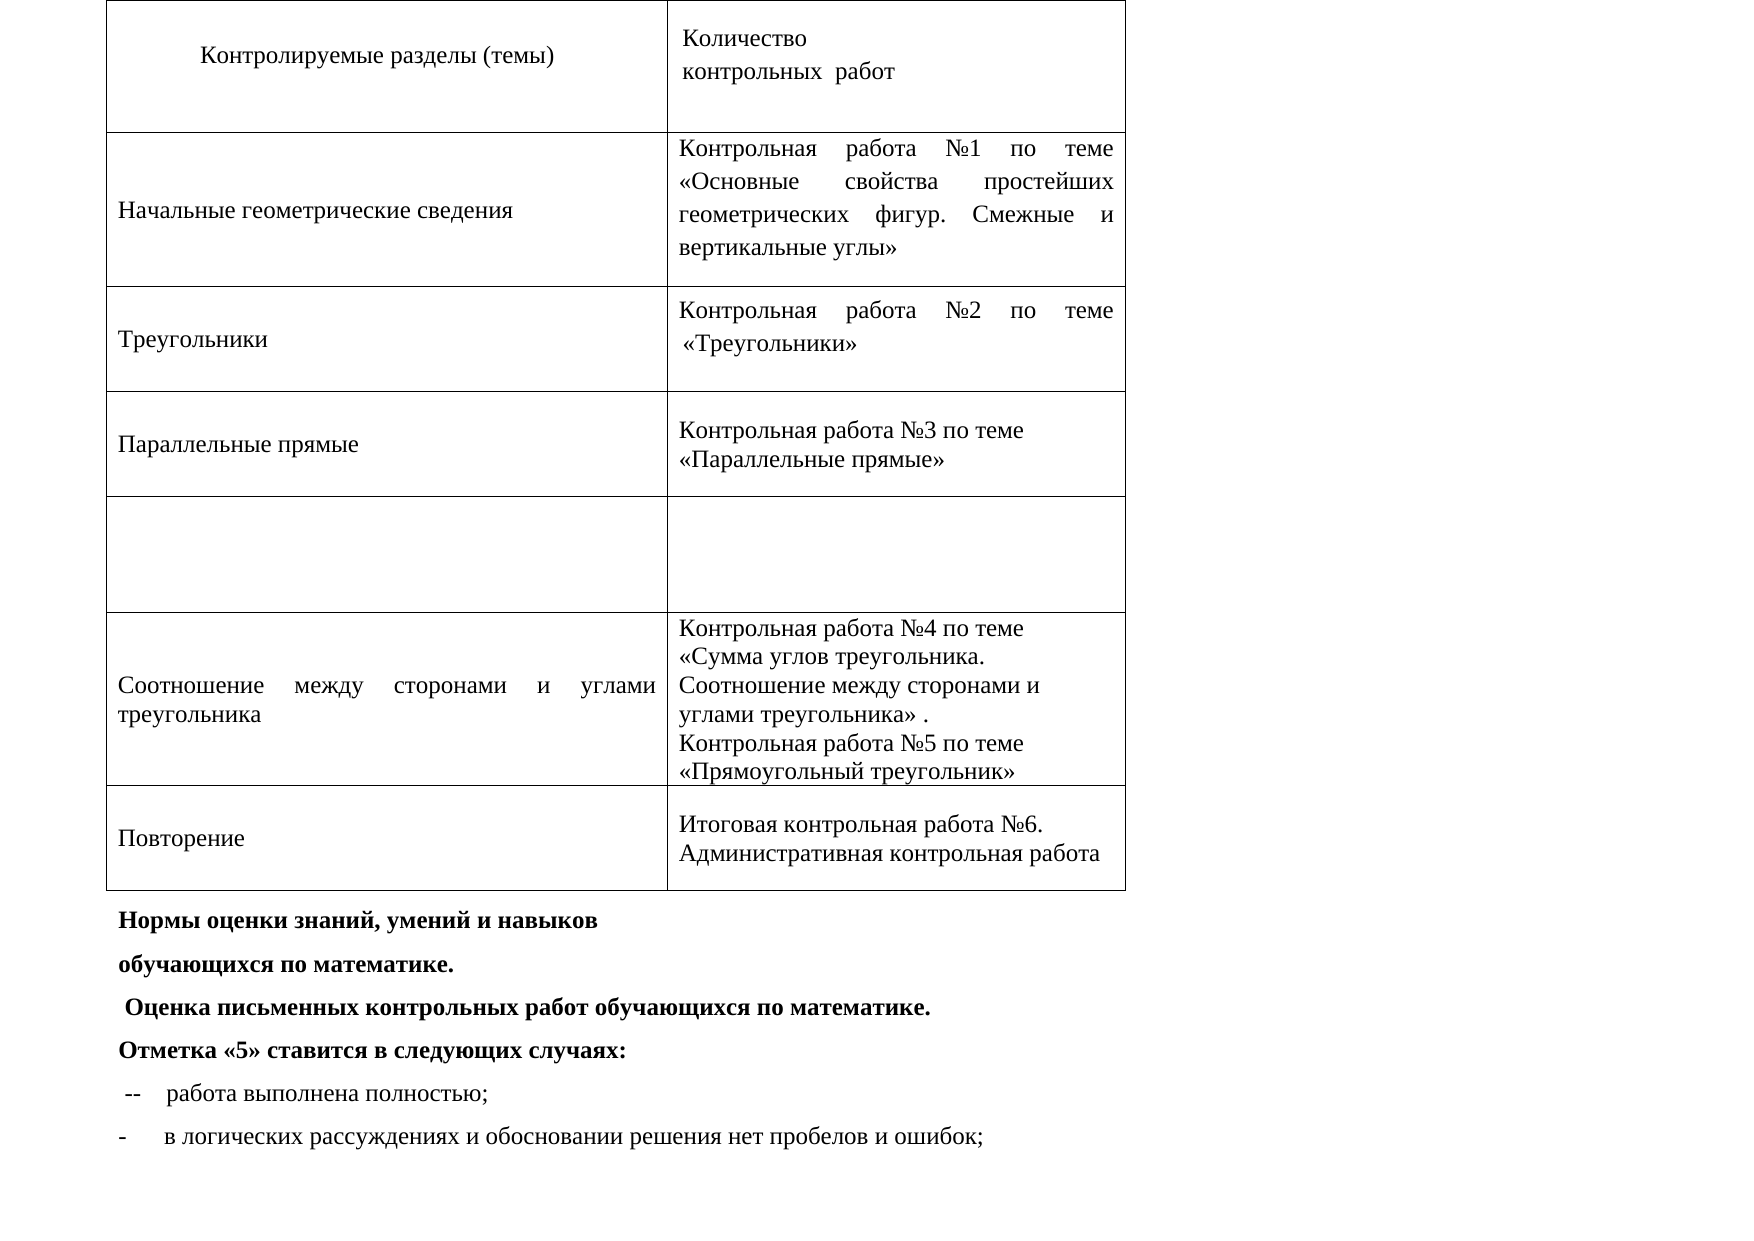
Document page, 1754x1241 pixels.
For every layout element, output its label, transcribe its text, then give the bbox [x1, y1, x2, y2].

table_cell Параллельные прямые [107, 392, 667, 496]
table_cell [668, 497, 1125, 612]
text -- работа выполнена полностью; [118, 1078, 1636, 1107]
table_cell Контрольная работа №1 по теме «Основные свойства простейших геометрических фигур. Смежные и вертикальные углы» [668, 133, 1125, 286]
table_header Контролируемые разделы (темы) [107, 1, 667, 132]
table_cell Соотношение между сторонами и углами треугольника [107, 613, 667, 785]
text Нормы оценки знаний, умений и навыков [118, 906, 1636, 934]
text обучающихся по математике. [118, 949, 1636, 977]
table_cell Треугольники [107, 287, 667, 391]
table_cell Контрольная работа №2 по теме «Треугольники» [668, 287, 1125, 391]
table_cell Контрольная работа №4 по теме «Сумма углов треугольника. Соотношение между сторонами и углами треугольника» . Контрольная работа №5 по теме «Прямоугольный треугольник» [668, 613, 1125, 785]
table_cell [107, 497, 667, 612]
table_header Количество контрольных работ [668, 1, 1125, 132]
table_cell Итоговая контрольная работа №6. Административная контрольная работа [668, 786, 1125, 890]
table_cell Контрольная работа №3 по теме «Параллельные прямые» [668, 392, 1125, 496]
text Оценка письменных контрольных работ обучающихся по математике. [118, 992, 1636, 1021]
table_cell Повторение [107, 786, 667, 890]
table_cell Начальные геометрические сведения [107, 133, 667, 286]
text - в логических рассуждениях и обосновании решения нет пробелов и ошибок; [118, 1121, 1636, 1150]
text Отметка «5» ставится в следующих случаях: [118, 1035, 1636, 1064]
